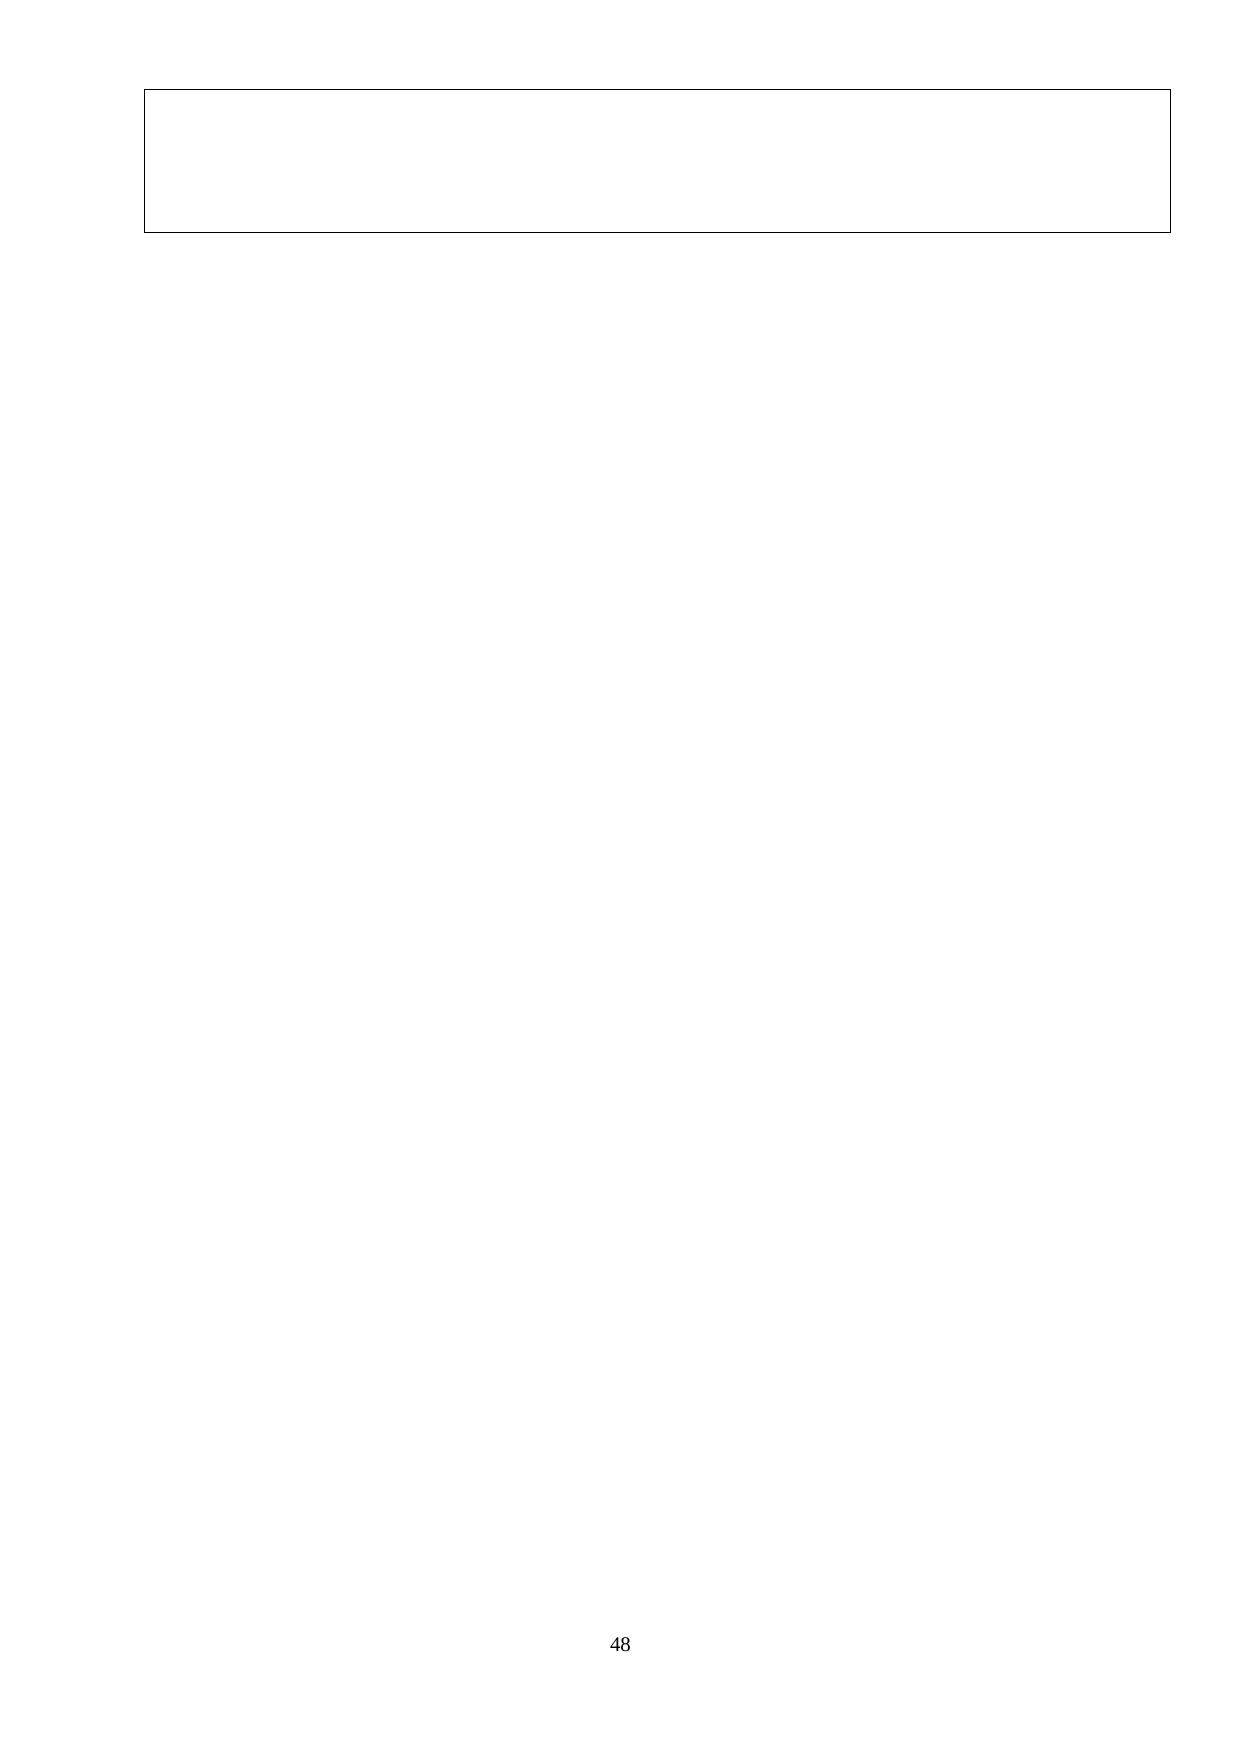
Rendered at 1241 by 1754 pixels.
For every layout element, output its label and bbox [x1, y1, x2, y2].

table_cell [145, 90, 1170, 232]
